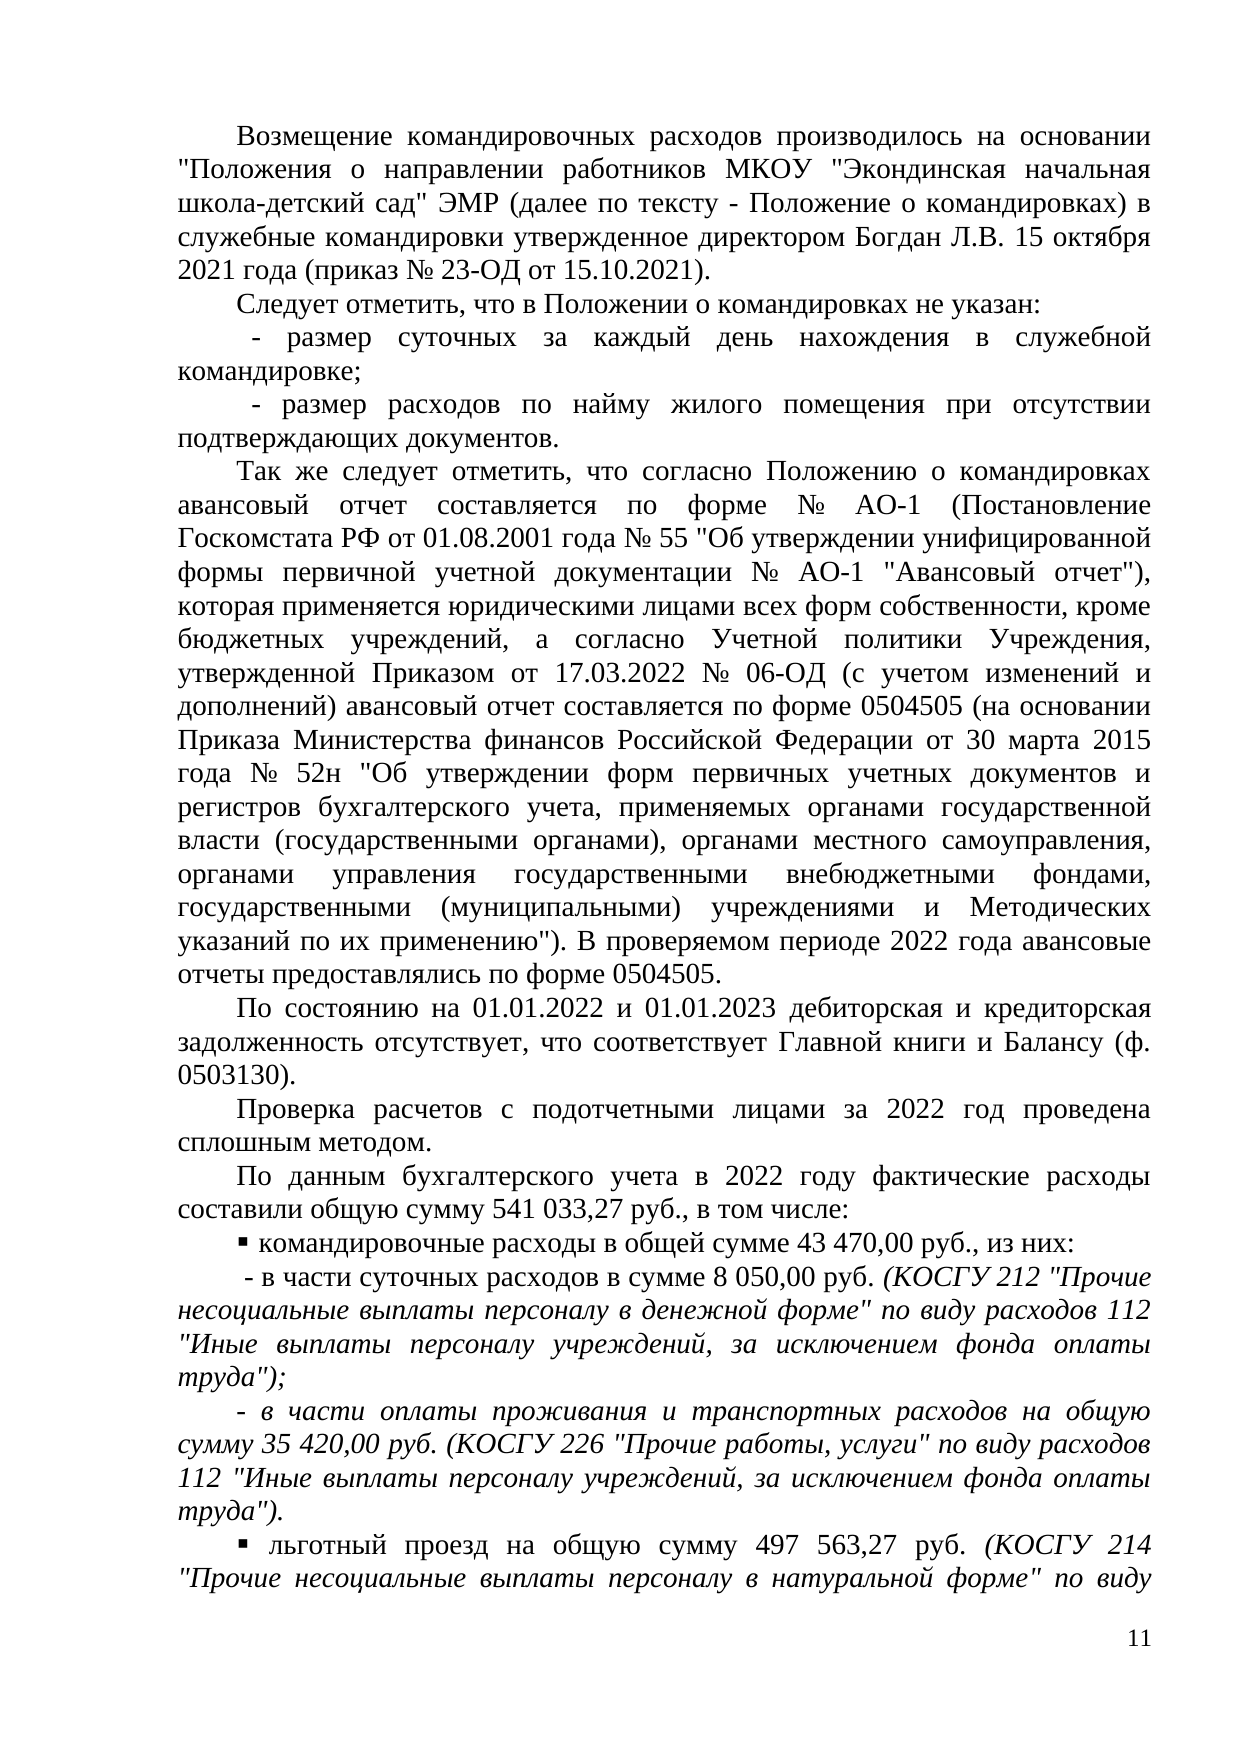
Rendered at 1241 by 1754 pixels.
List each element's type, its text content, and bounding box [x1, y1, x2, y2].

list командировочные расходы в общей сумме 43 470,00 руб., из них: [236, 1225, 1152, 1259]
text - размер суточных за каждый день нахождения в служебной командировке; [177, 319, 1152, 386]
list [177, 1527, 1152, 1594]
text По данным бухгалтерского учета в 2022 году фактические расходы составили общую сумму 541 033,27 руб., в том числе: [177, 1158, 1152, 1225]
text По состоянию на 01.01.2022 и 01.01.2023 дебиторская и кредиторская задолженность отсутствует, что соответствует Главной книги и Балансу (ф. 0503130). [177, 990, 1152, 1091]
text Следует отметить, что в Положении о командировках не указан: [177, 286, 1152, 319]
list - в части оплаты проживания и транспортных расходов на общую сумму 35 420,00 руб. (КОСГУ 226 "Прочие работы, услуги" по виду расходов 112 "Иные выплаты персоналу учреждений, за исключением фонда оплаты труда"). [177, 1393, 1152, 1527]
text - размер расходов по найму жилого помещения при отсутствии подтверждающих документов. [177, 386, 1152, 453]
text Проверка расчетов с подотчетными лицами за 2022 год проведена сплошным методом. [177, 1091, 1152, 1158]
text Возмещение командировочных расходов производилось на основании "Положения о направлении работников МКОУ "Экондинская начальная школа-детский сад" ЭМР (далее по тексту - Положение о командировках) в служебные командировки утвержденное директором Богдан Л.В. 15 октября 2021 года (приказ № 23-ОД от 15.10.2021). [177, 118, 1152, 286]
list - в части суточных расходов в сумме 8 050,00 руб. (КОСГУ 212 "Прочие несоциальные выплаты персоналу в денежной форме" по виду расходов 112 "Иные выплаты персоналу учреждений, за исключением фонда оплаты труда"); [177, 1259, 1152, 1393]
text Так же следует отметить, что согласно Положению о командировках авансовый отчет составляется по форме № АО-1 (Постановление Госкомстата РФ от 01.08.2001 года № 55 "Об утверждении унифицированной формы первичной учетной документации № АО-1 "Авансовый отчет"), которая применяется юридическими лицами всех форм собственности, кроме бюджетных учреждений, а согласно Учетной политики Учреждения, утвержденной Приказом от 17.03.2022 № 06-ОД (с учетом изменений и дополнений) авансовый отчет составляется по форме 0504505 (на основании Приказа Министерства финансов Российской Федерации от 30 марта 2015 года № 52н "Об утверждении форм первичных учетных документов и регистров бухгалтерского учета, применяемых органами государственной власти (государственными органами), органами местного самоуправления, органами управления государственными внебюджетными фондами, государственными (муниципальными) учреждениями и Методических указаний по их применению"). В проверяемом периоде 2022 года авансовые отчеты предоставлялись по форме 0504505. [177, 453, 1152, 990]
